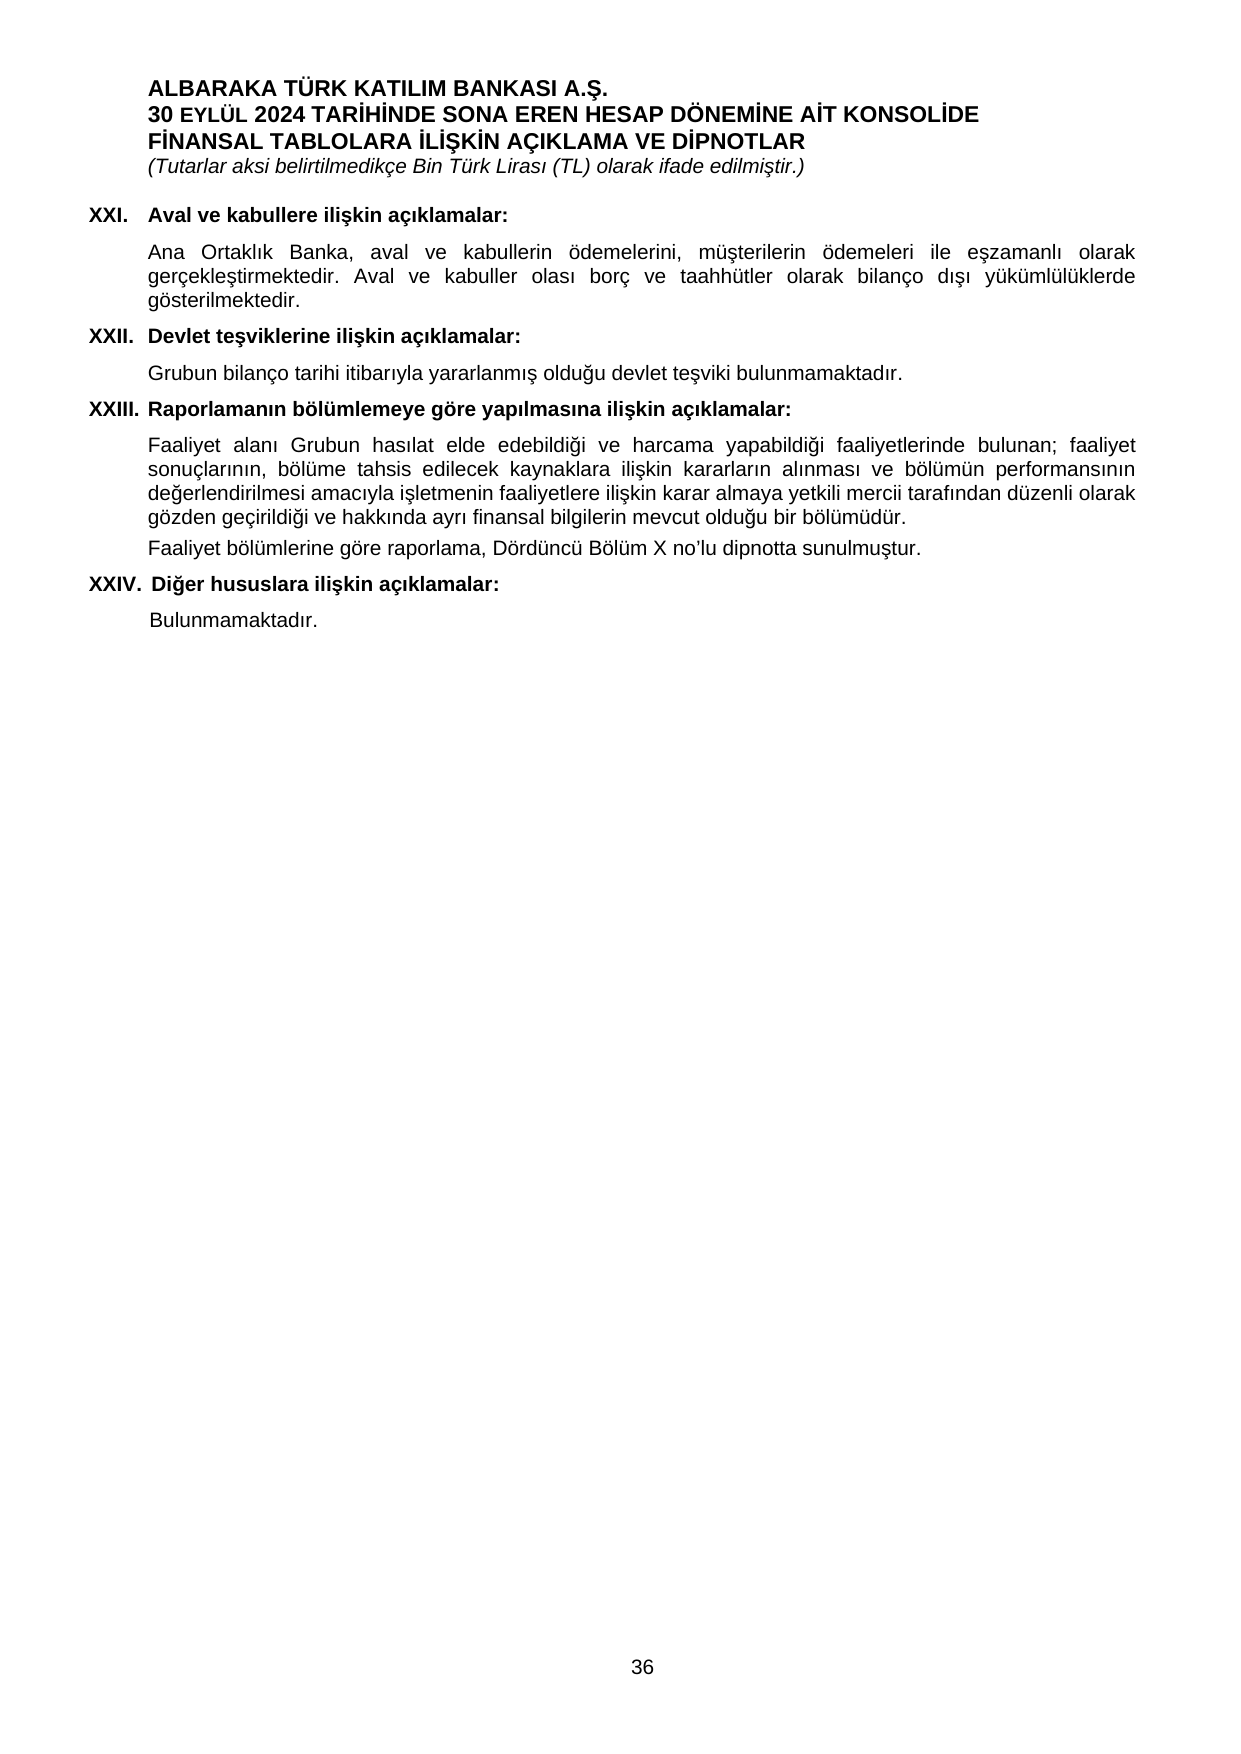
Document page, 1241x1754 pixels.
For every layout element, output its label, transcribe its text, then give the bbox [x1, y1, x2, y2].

text XXII. Devlet teşviklerine ilişkin açıklamalar: [89, 324, 1137, 348]
text XXIV. Diğer hususlara ilişkin açıklamalar: [89, 572, 1137, 596]
text Ana Ortaklık Banka, aval ve kabullerin ödemelerini, müşterilerin ödemeleri ile eşzamanlı olarak gerçekleştirmektedir. Aval ve kabuller olası borç ve taahhütler olarak bilanço dışı yükümlülüklerde gösterilmektedir. [148, 239, 1137, 311]
text Faaliyet alanı Grubun hasılat elde edebildiği ve harcama yapabildiği faaliyetlerinde bulunan; faaliyet sonuçlarının, bölüme tahsis edilecek kaynaklara ilişkin kararların alınması ve bölümün performansının değerlendirilmesi amacıyla işletmenin faaliyetlere ilişkin karar almaya yetkili mercii tarafından düzenli olarak gözden geçirildiği ve hakkında ayrı finansal bilgilerin mevcut olduğu bir bölümüdür. [148, 433, 1137, 529]
text Bulunmamaktadır. [149, 608, 1139, 632]
text Faaliyet bölümlerine göre raporlama, Dördüncü Bölüm X no’lu dipnotta sunulmuştur. [148, 535, 1137, 559]
text Grubun bilanço tarihi itibarıyla yararlanmış olduğu devlet teşviki bulunmamaktadır. [148, 360, 1137, 384]
text XXIII. Raporlamanın bölümlemeye göre yapılmasına ilişkin açıklamalar: [89, 397, 1137, 421]
text XXI. Aval ve kabullere ilişkin açıklamalar: [89, 203, 1137, 227]
